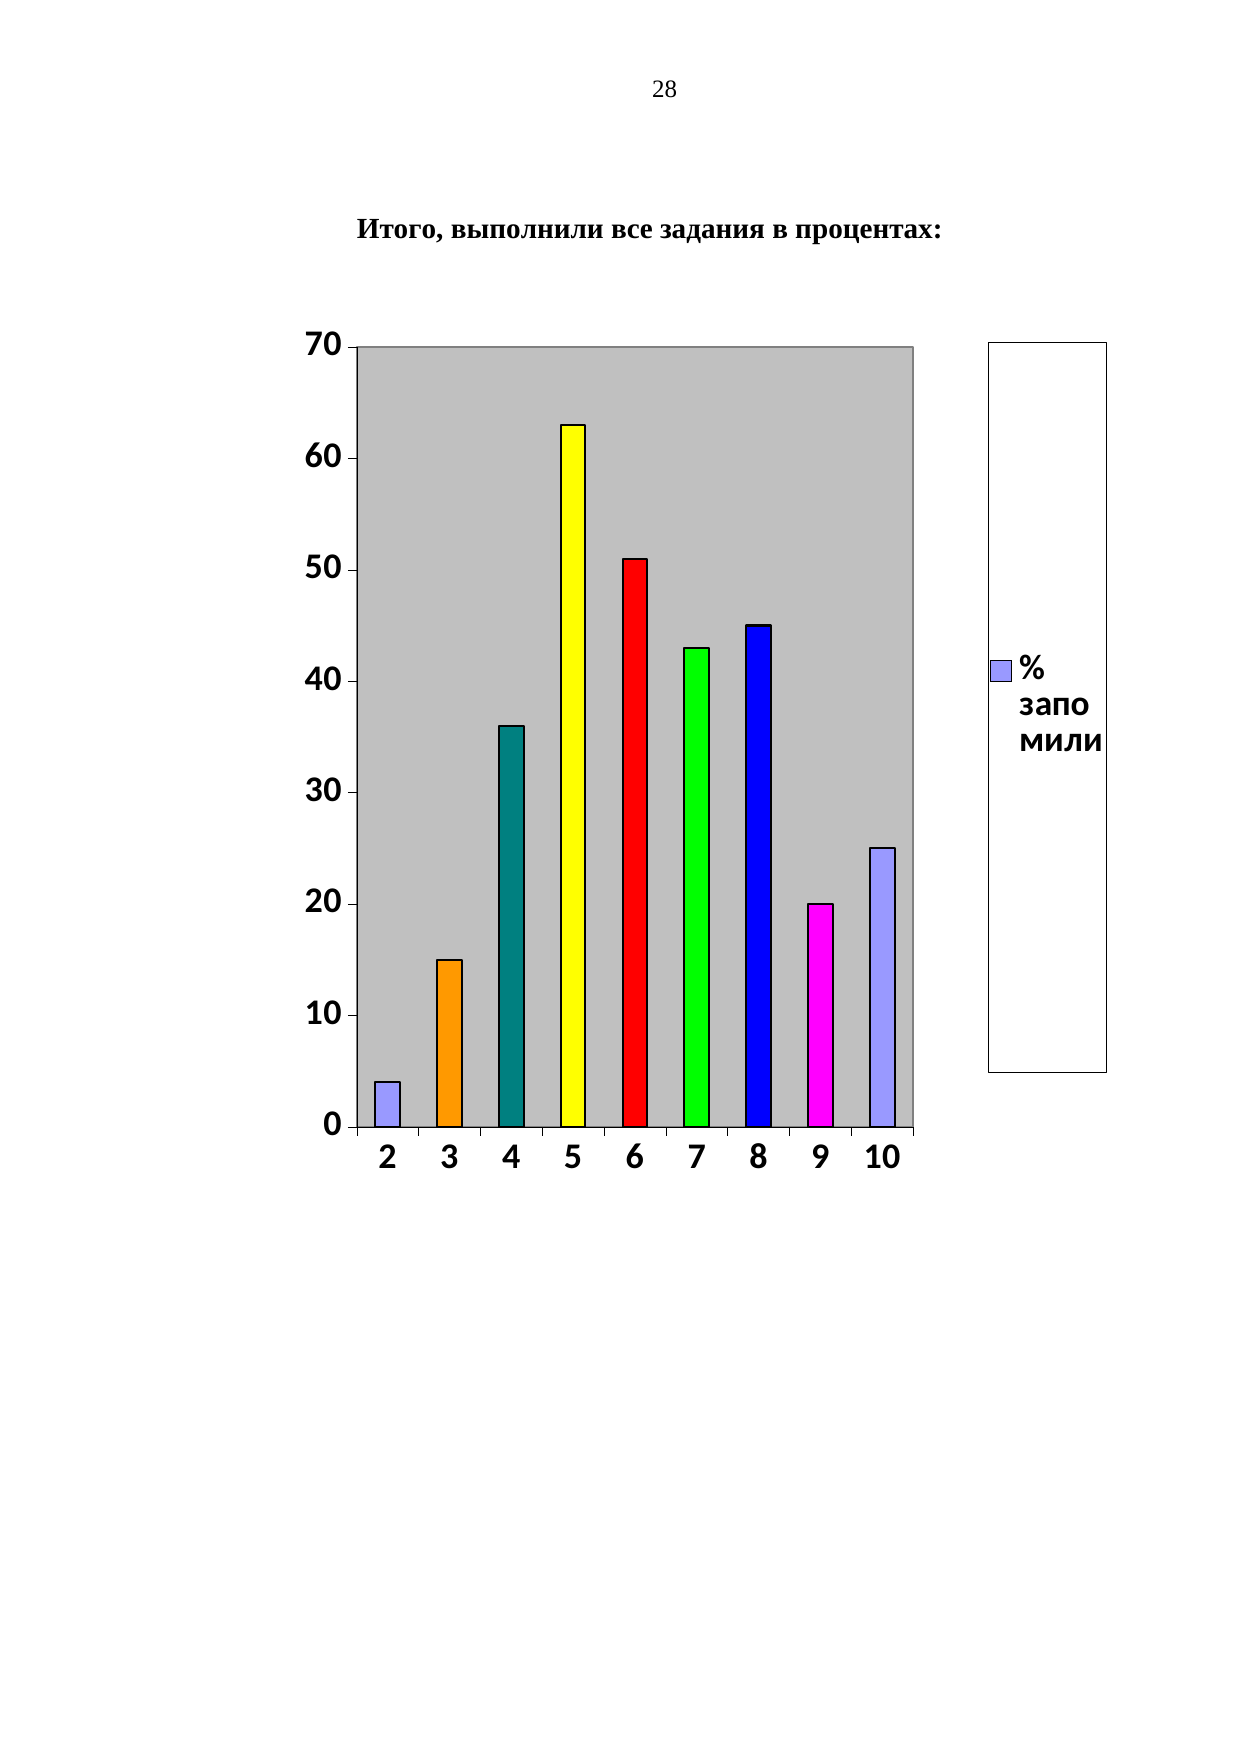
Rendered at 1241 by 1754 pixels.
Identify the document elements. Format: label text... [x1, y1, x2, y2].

list Итого, выполнили все задания в процентах: [148, 211, 1152, 244]
